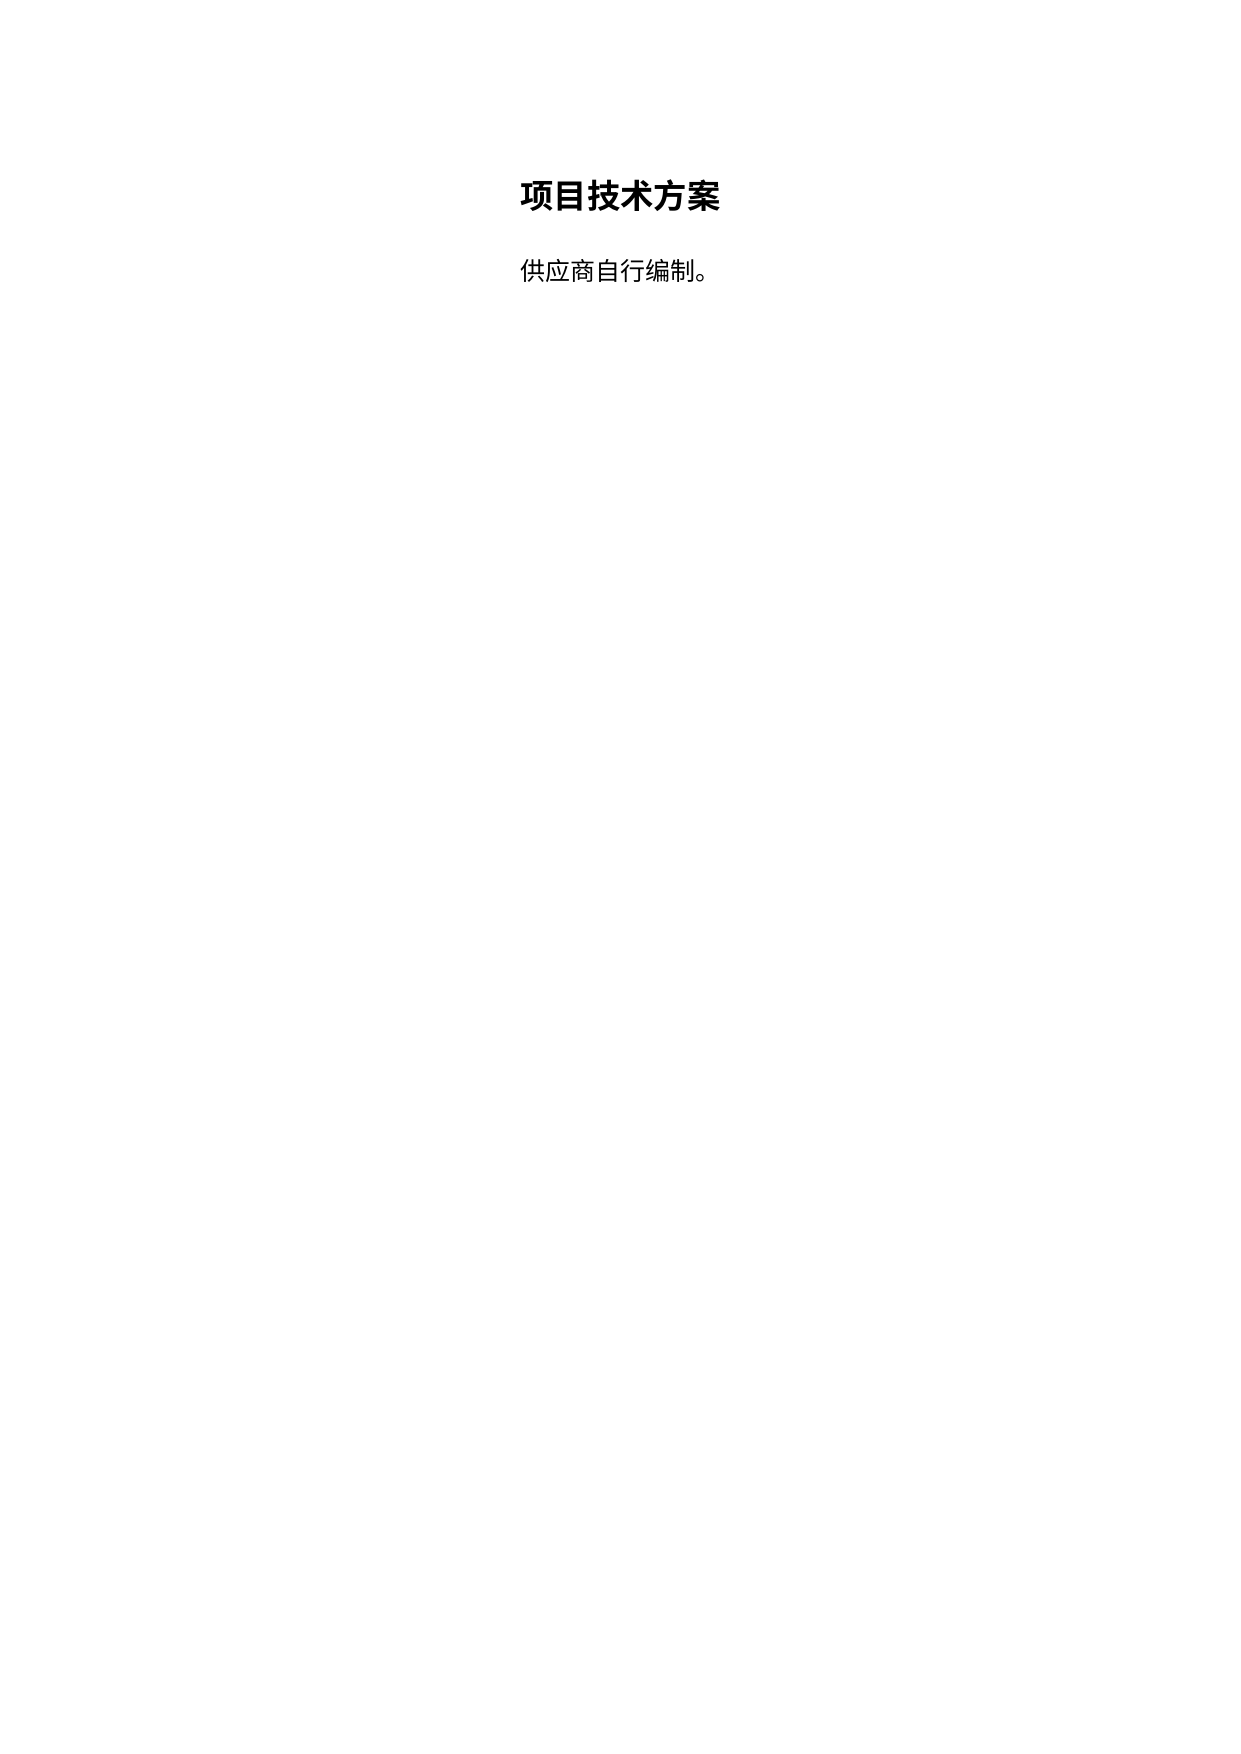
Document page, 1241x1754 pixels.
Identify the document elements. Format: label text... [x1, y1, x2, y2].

subtitle 项目技术方案 [187, 162, 1053, 227]
text 供应商自行编制。 [187, 251, 1053, 287]
